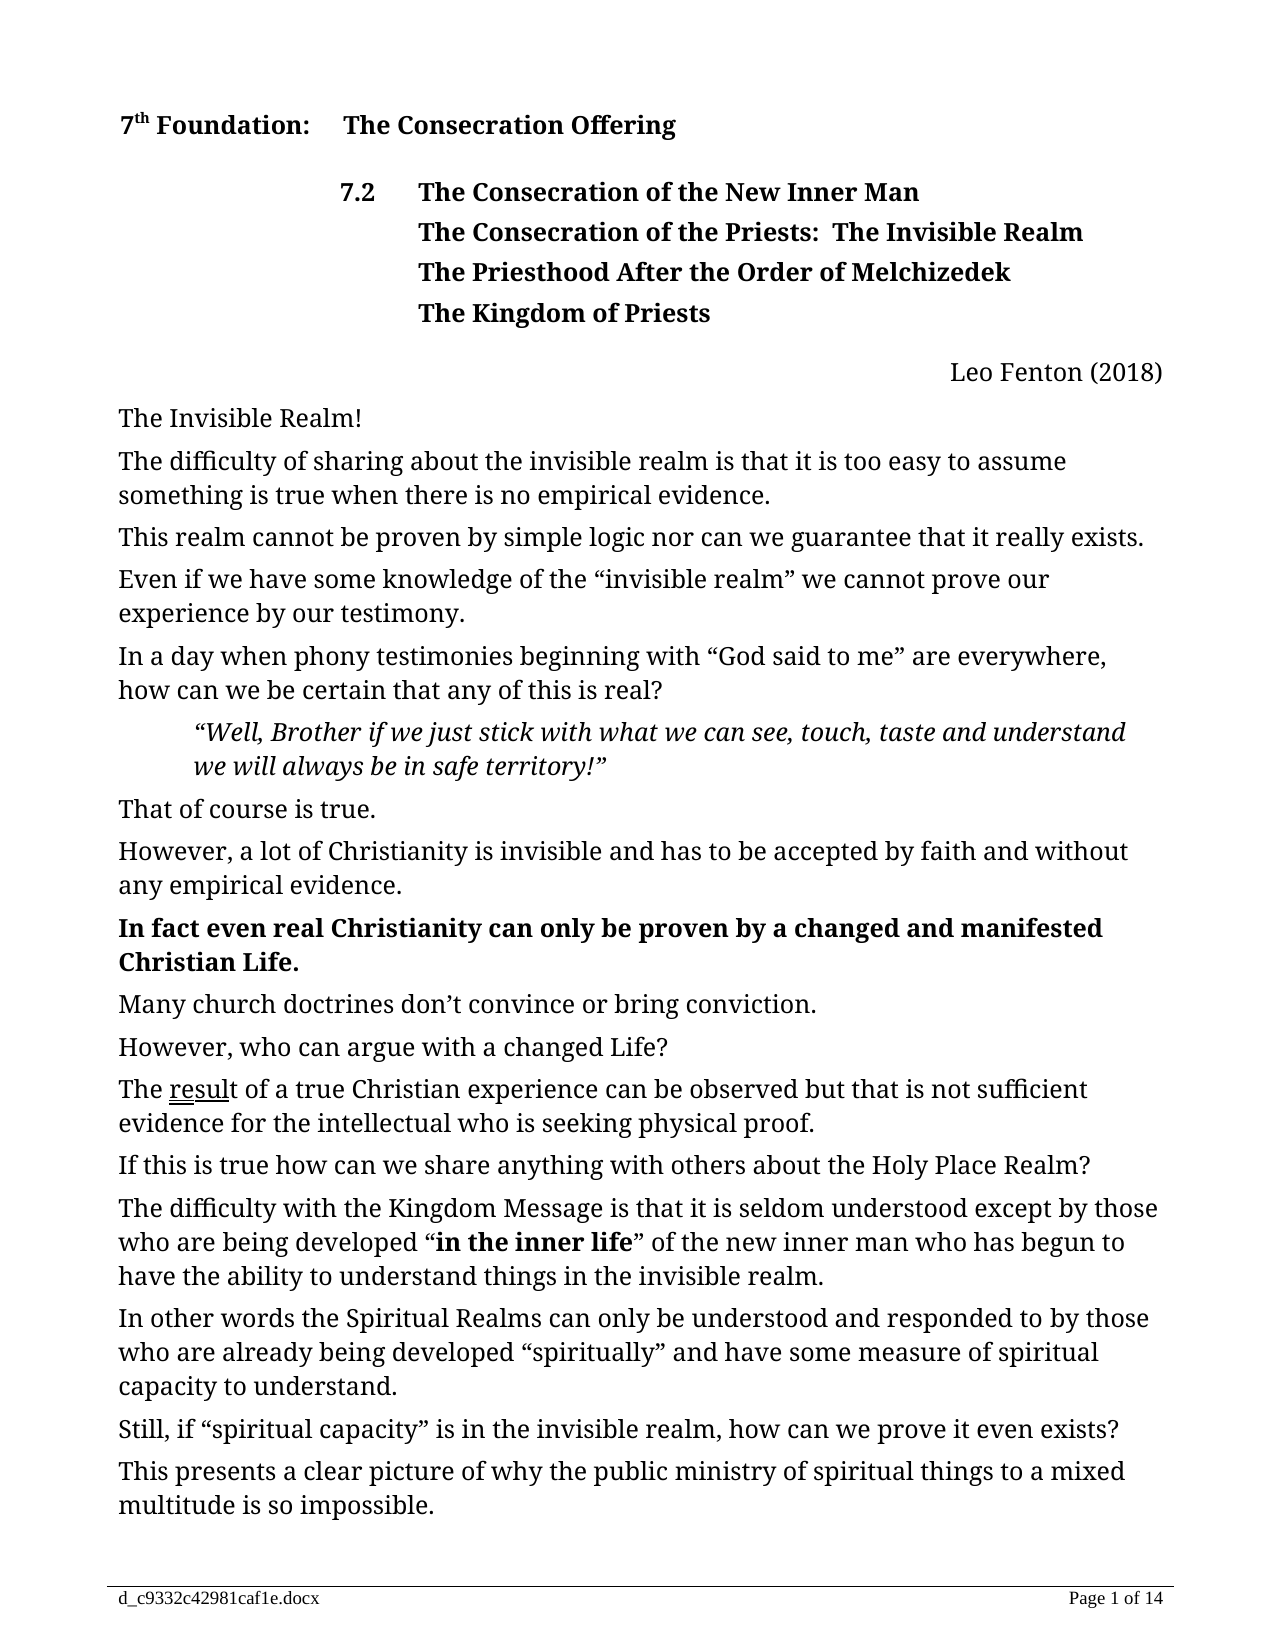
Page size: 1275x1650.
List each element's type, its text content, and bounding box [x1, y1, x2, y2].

text Still, if “spiritual capacity” is in the invisible realm, how can we prove it even exists? [118, 1411, 1163, 1446]
text The Priesthood After the Order of Melchizedek [418, 255, 1163, 289]
text In a day when phony testimonies beginning with “God said to me” are everywhere, how can we be certain that any of this is real? [118, 638, 1163, 707]
text The difficulty of sharing about the invisible realm is that it is too easy to assume something is true when there is no empirical evidence. [118, 443, 1163, 511]
text 7th Foundation: The Consecration Offering [120, 107, 1163, 141]
text However, who can argue with a changed Life? [118, 1029, 1163, 1063]
text However, a lot of Christianity is invisible and has to be accepted by faith and without any empirical evidence. [118, 834, 1163, 902]
text The result of a true Christian experience can be observed but that is not sufficient evidence for the intellectual who is seeking physical proof. [118, 1072, 1163, 1140]
text Even if we have some knowledge of the “invisible realm” we cannot prove our experience by our testimony. [118, 562, 1163, 630]
text The Kingdom of Priests [418, 295, 1163, 329]
text In fact even real Christianity can only be proven by a changed and manifested Christian Life. [118, 910, 1163, 978]
text Many church doctrines don’t convince or bring conviction. [118, 987, 1163, 1021]
text “Well, Brother if we just stick with what we can see, touch, taste and understand we will always be in safe territory!” [193, 715, 1163, 783]
text The difficulty with the Kingdom Message is that it is seldom understood except by those who are being developed “in the inner life” of the new inner man who has begun to have the ability to understand things in the invisible realm. [118, 1190, 1163, 1293]
text That of course is true. [118, 791, 1163, 826]
text The Consecration of the Priests: The Invisible Realm [418, 214, 1163, 249]
text This presents a clear picture of why the public ministry of spiritual things to a mixed multitude is so impossible. [118, 1454, 1163, 1522]
text In other words the Spiritual Realms can only be understood and responded to by those who are already being developed “spiritually” and have some measure of spiritual capacity to understand. [118, 1301, 1163, 1403]
text 7.2 The Consecration of the New Inner Man [340, 174, 1163, 208]
text Leo Fenton (2018) [120, 354, 1163, 388]
text If this is true how can we share anything with others about the Holy Place Realm? [118, 1148, 1163, 1182]
text The Invisible Realm! [118, 401, 1163, 435]
text This realm cannot be proven by simple logic nor can we guarantee that it really exists. [118, 520, 1163, 554]
